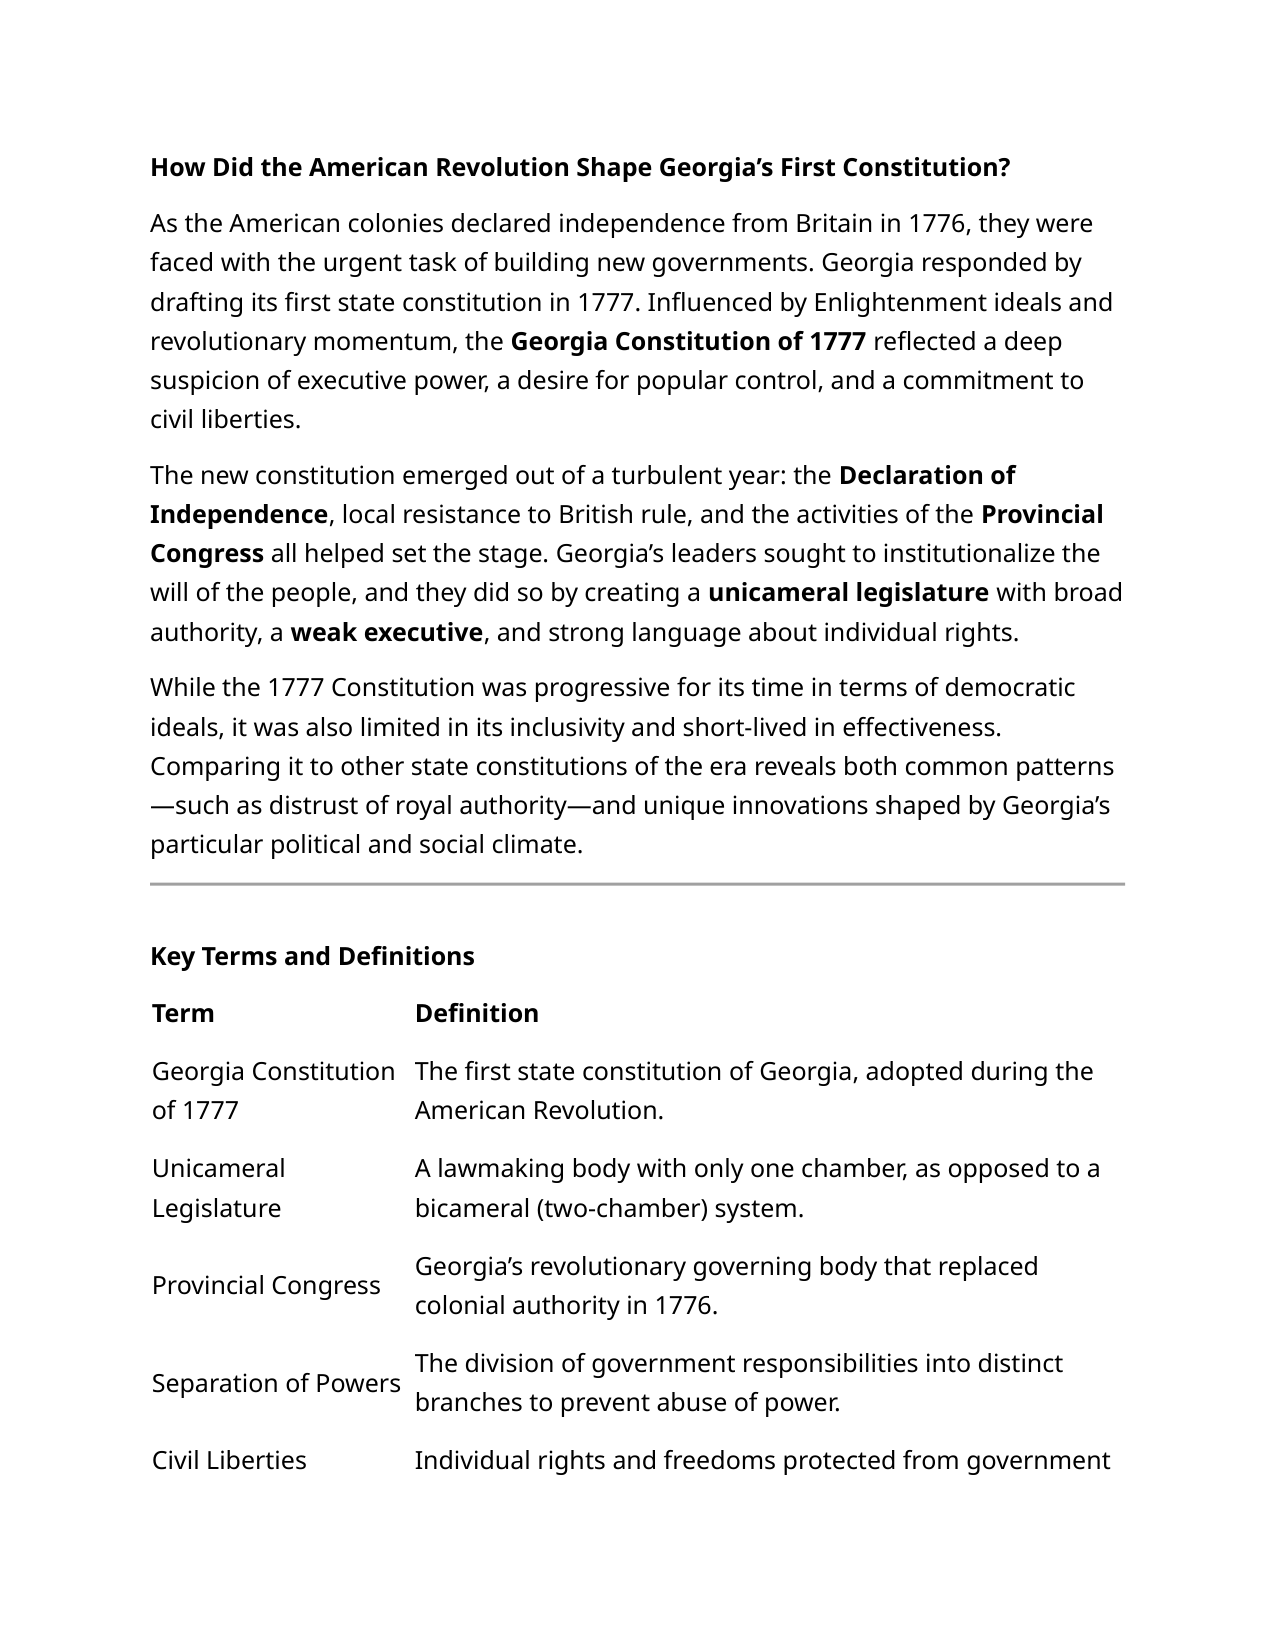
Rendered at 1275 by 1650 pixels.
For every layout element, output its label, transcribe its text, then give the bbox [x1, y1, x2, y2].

text Key Terms and Definitions [150, 938, 1125, 972]
table_header Term [150, 994, 413, 1052]
table_cell The first state constitution of Georgia, adopted during the American Revolution. [413, 1052, 1125, 1149]
table_header Definition [413, 994, 1125, 1052]
text The new constitution emerged out of a turbulent year: the Declaration of Independence, local resistance to British rule, and the activities of the Provincial Congress all helped set the stage. Georgia’s leaders sought to institutionalize the will of the people, and they did so by creating a unicameral legislature with broad authority, a weak executive, and strong language about individual rights. [150, 457, 1125, 648]
table_cell The division of government responsibilities into distinct branches to prevent abuse of power. [413, 1344, 1125, 1441]
table_cell Civil Liberties [150, 1441, 413, 1499]
table_cell Georgia Constitution of 1777 [150, 1052, 413, 1149]
text How Did the American Revolution Shape Georgia’s First Constitution? [150, 150, 1125, 184]
table_cell Unicameral Legislature [150, 1150, 413, 1247]
table_cell Georgia’s revolutionary governing body that replaced colonial authority in 1776. [413, 1247, 1125, 1344]
table_cell Separation of Powers [150, 1344, 413, 1441]
text As the American colonies declared independence from Britain in 1776, they were faced with the urgent task of building new governments. Georgia responded by drafting its first state constitution in 1777. Influenced by Enlightenment ideals and revolutionary momentum, the Georgia Constitution of 1777 reflected a deep suspicion of executive power, a desire for popular control, and a commitment to civil liberties. [150, 206, 1125, 436]
table_cell A lawmaking body with only one chamber, as opposed to a bicameral (two-chamber) system. [413, 1150, 1125, 1247]
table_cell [413, 1441, 1125, 1499]
table_cell Provincial Congress [150, 1247, 413, 1344]
text While the 1777 Constitution was progressive for its time in terms of democratic ideals, it was also limited in its inclusivity and short-lived in effectiveness. Comparing it to other state constitutions of the era reveals both common patterns—such as distrust of royal authority—and unique innovations shaped by Georgia’s particular political and social climate. [150, 670, 1125, 861]
